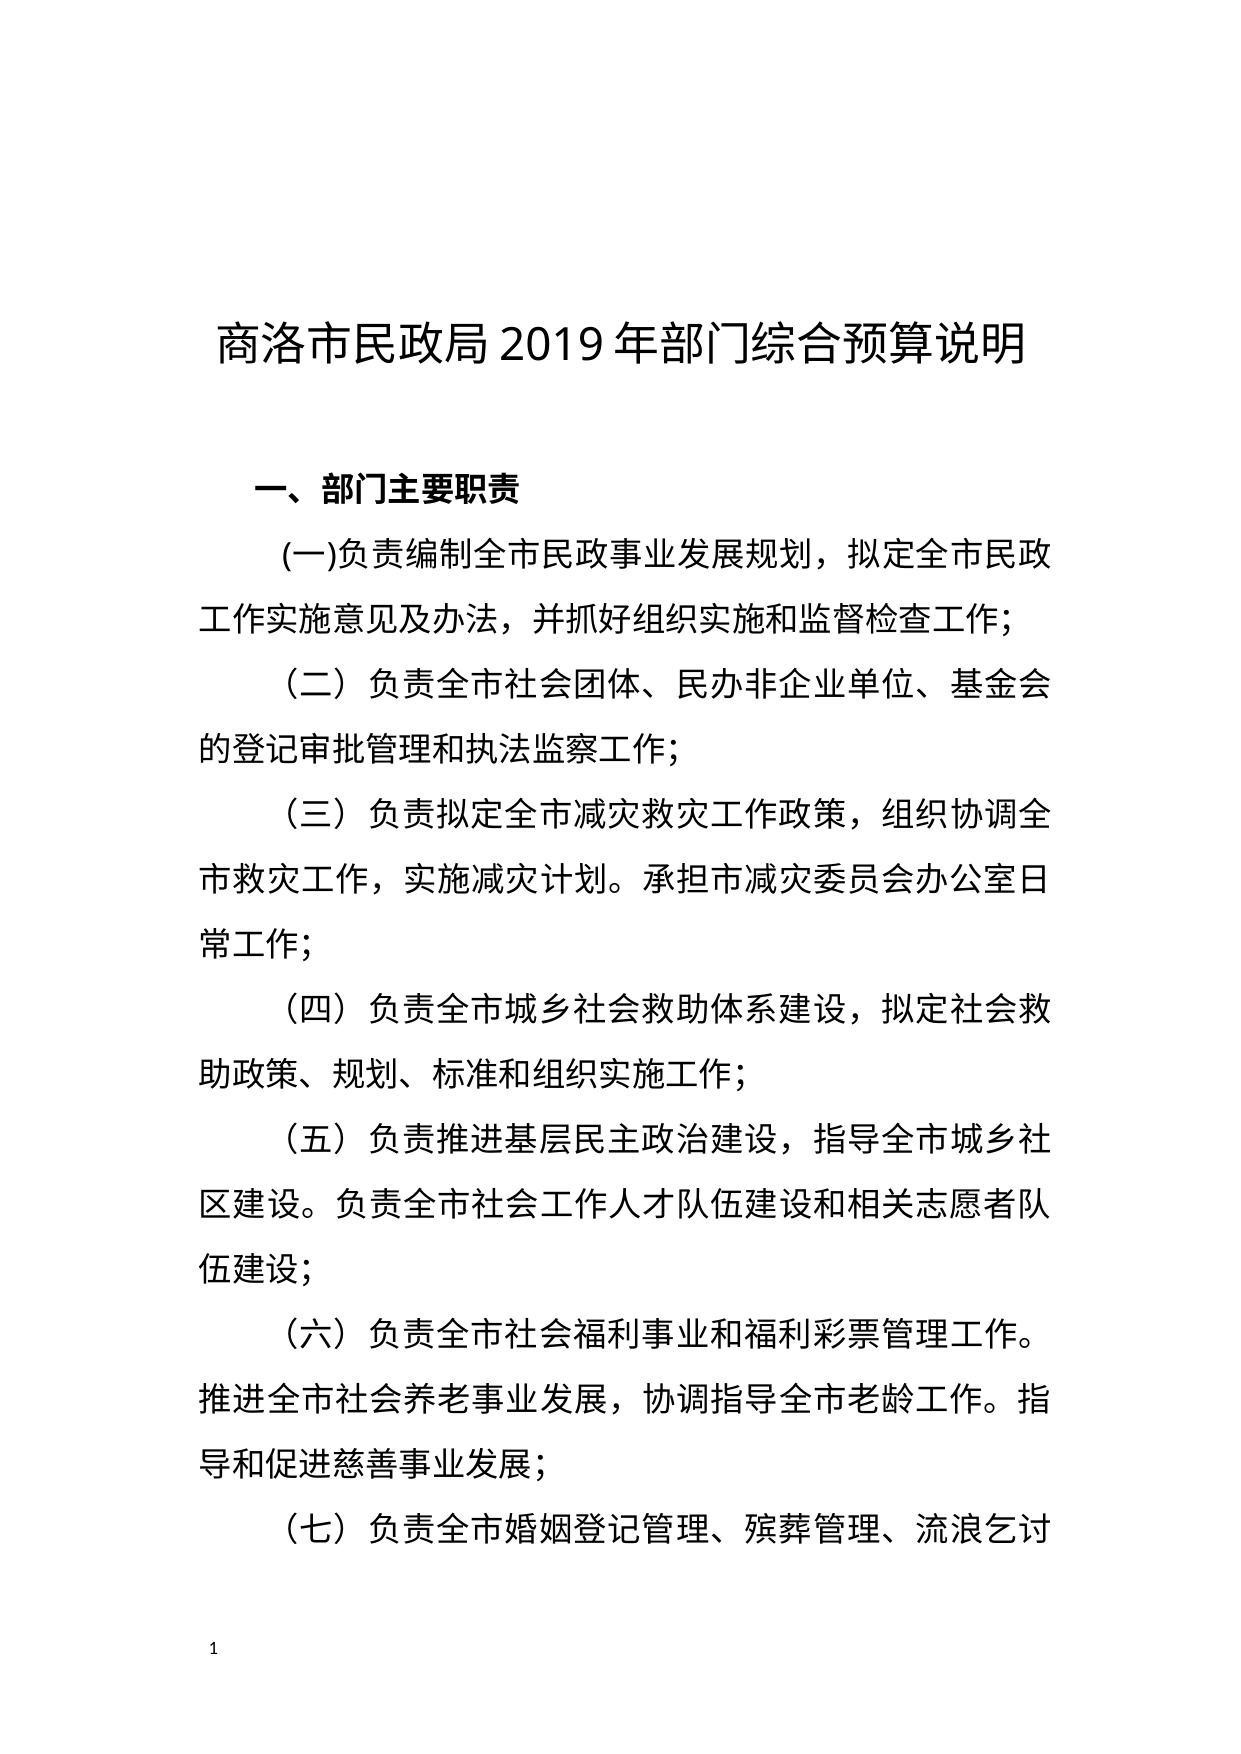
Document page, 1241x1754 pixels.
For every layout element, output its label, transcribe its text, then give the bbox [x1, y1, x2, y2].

text （二）负责全市社会团体、民办非企业单位、基金会的登记审批管理和执法监察工作； [198, 649, 1053, 779]
text (一)负责编制全市民政事业发展规划，拟定全市民政工作实施意见及办法，并抓好组织实施和监督检查工作； [198, 519, 1053, 649]
text 商洛市民政局2019年部门综合预算说明 [187, 292, 1053, 389]
text （六）负责全市社会福利事业和福利彩票管理工作。推进全市社会养老事业发展，协调指导全市老龄工作。指导和促进慈善事业发展； [198, 1299, 1053, 1494]
text （三）负责拟定全市减灾救灾工作政策，组织协调全市救灾工作，实施减灾计划。承担市减灾委员会办公室日常工作； [198, 779, 1053, 974]
text （五）负责推进基层民主政治建设，指导全市城乡社区建设。负责全市社会工作人才队伍建设和相关志愿者队伍建设； [198, 1104, 1053, 1299]
text （四）负责全市城乡社会救助体系建设，拟定社会救助政策、规划、标准和组织实施工作； [198, 974, 1053, 1104]
text 一、部门主要职责 [187, 454, 1053, 519]
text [198, 1494, 1053, 1559]
